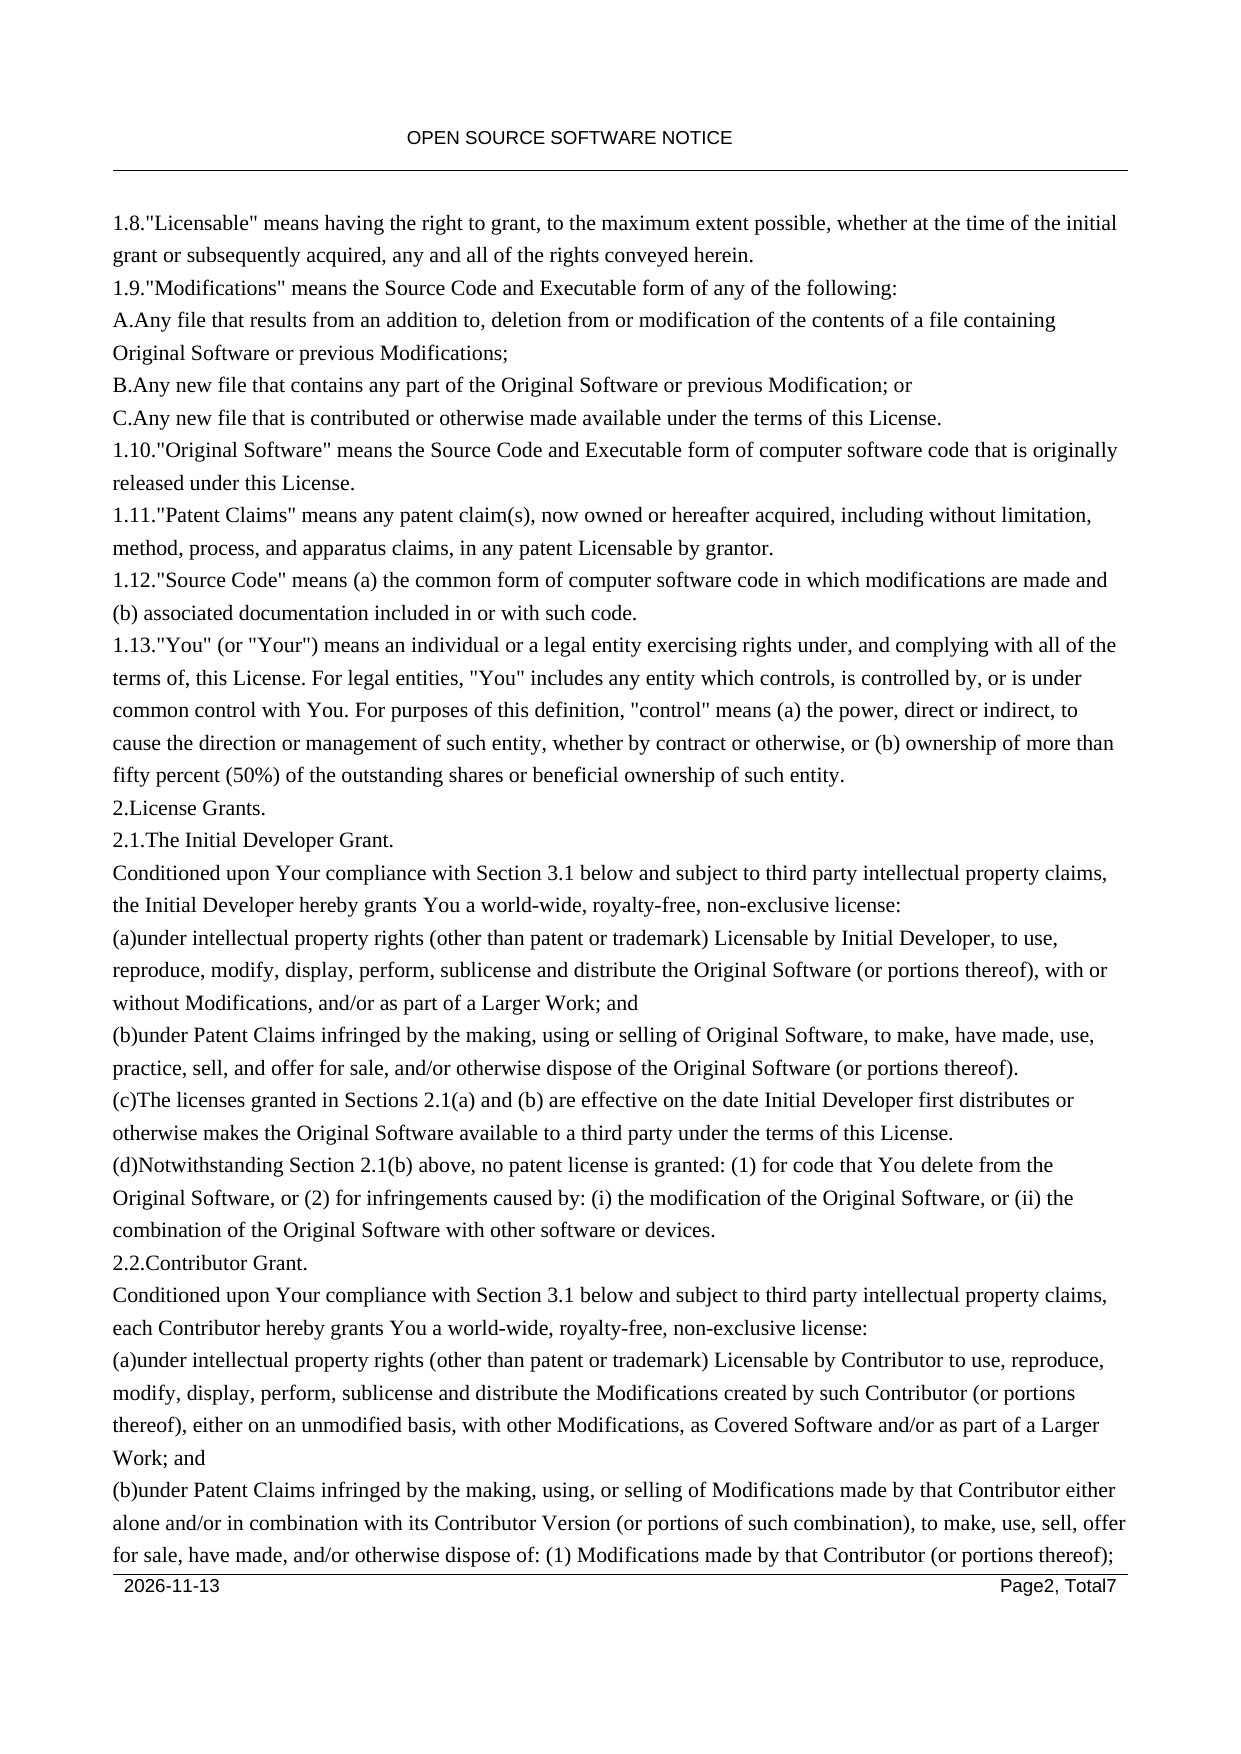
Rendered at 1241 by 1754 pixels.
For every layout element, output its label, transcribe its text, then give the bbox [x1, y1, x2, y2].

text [112, 1474, 1128, 1571]
text (d)Notwithstanding Section 2.1(b) above, no patent license is granted: (1) for code that You delete from the Original Software, or (2) for infringements caused by: (i) the modification of the Original Software, or (ii) the combination of the Original Software with other software or devices. [112, 1149, 1128, 1246]
text B.Any new file that contains any part of the Original Software or previous Modification; or [112, 369, 1128, 401]
text 1.12."Source Code" means (a) the common form of computer software code in which modifications are made and (b) associated documentation included in or with such code. [112, 564, 1128, 629]
text 1.11."Patent Claims" means any patent claim(s), now owned or hereafter acquired, including without limitation, method, process, and apparatus claims, in any patent Licensable by grantor. [112, 499, 1128, 564]
text 1.13."You" (or "Your") means an individual or a legal entity exercising rights under, and complying with all of the terms of, this License. For legal entities, "You" includes any entity which controls, is controlled by, or is under common control with You. For purposes of this definition, "control" means (a) the power, direct or indirect, to cause the direction or management of such entity, whether by contract or otherwise, or (b) ownership of more than fifty percent (50%) of the outstanding shares or beneficial ownership of such entity. [112, 629, 1128, 791]
text 1.9."Modifications" means the Source Code and Executable form of any of the following: [112, 271, 1128, 304]
text 2.1.The Initial Developer Grant. [112, 824, 1128, 856]
text 2.License Grants. [112, 791, 1128, 824]
text C.Any new file that is contributed or otherwise made available under the terms of this License. [112, 401, 1128, 434]
text Conditioned upon Your compliance with Section 3.1 below and subject to third party intellectual property claims, the Initial Developer hereby grants You a world-wide, royalty-free, non-exclusive license: [112, 856, 1128, 921]
text (a)under intellectual property rights (other than patent or trademark) Licensable by Contributor to use, reproduce, modify, display, perform, sublicense and distribute the Modifications created by such Contributor (or portions thereof), either on an unmodified basis, with other Modifications, as Covered Software and/or as part of a Larger Work; and [112, 1344, 1128, 1474]
text 2.2.Contributor Grant. [112, 1246, 1128, 1279]
text Conditioned upon Your compliance with Section 3.1 below and subject to third party intellectual property claims, each Contributor hereby grants You a world-wide, royalty-free, non-exclusive license: [112, 1279, 1128, 1344]
text 1.8."Licensable" means having the right to grant, to the maximum extent possible, whether at the time of the initial grant or subsequently acquired, any and all of the rights conveyed herein. [112, 206, 1128, 271]
text 1.10."Original Software" means the Source Code and Executable form of computer software code that is originally released under this License. [112, 434, 1128, 499]
text (c)The licenses granted in Sections 2.1(a) and (b) are effective on the date Initial Developer first distributes or otherwise makes the Original Software available to a third party under the terms of this License. [112, 1084, 1128, 1149]
text (b)under Patent Claims infringed by the making, using or selling of Original Software, to make, have made, use, practice, sell, and offer for sale, and/or otherwise dispose of the Original Software (or portions thereof). [112, 1019, 1128, 1084]
text A.Any file that results from an addition to, deletion from or modification of the contents of a file containing Original Software or previous Modifications; [112, 304, 1128, 369]
text (a)under intellectual property rights (other than patent or trademark) Licensable by Initial Developer, to use, reproduce, modify, display, perform, sublicense and distribute the Original Software (or portions thereof), with or without Modifications, and/or as part of a Larger Work; and [112, 921, 1128, 1019]
